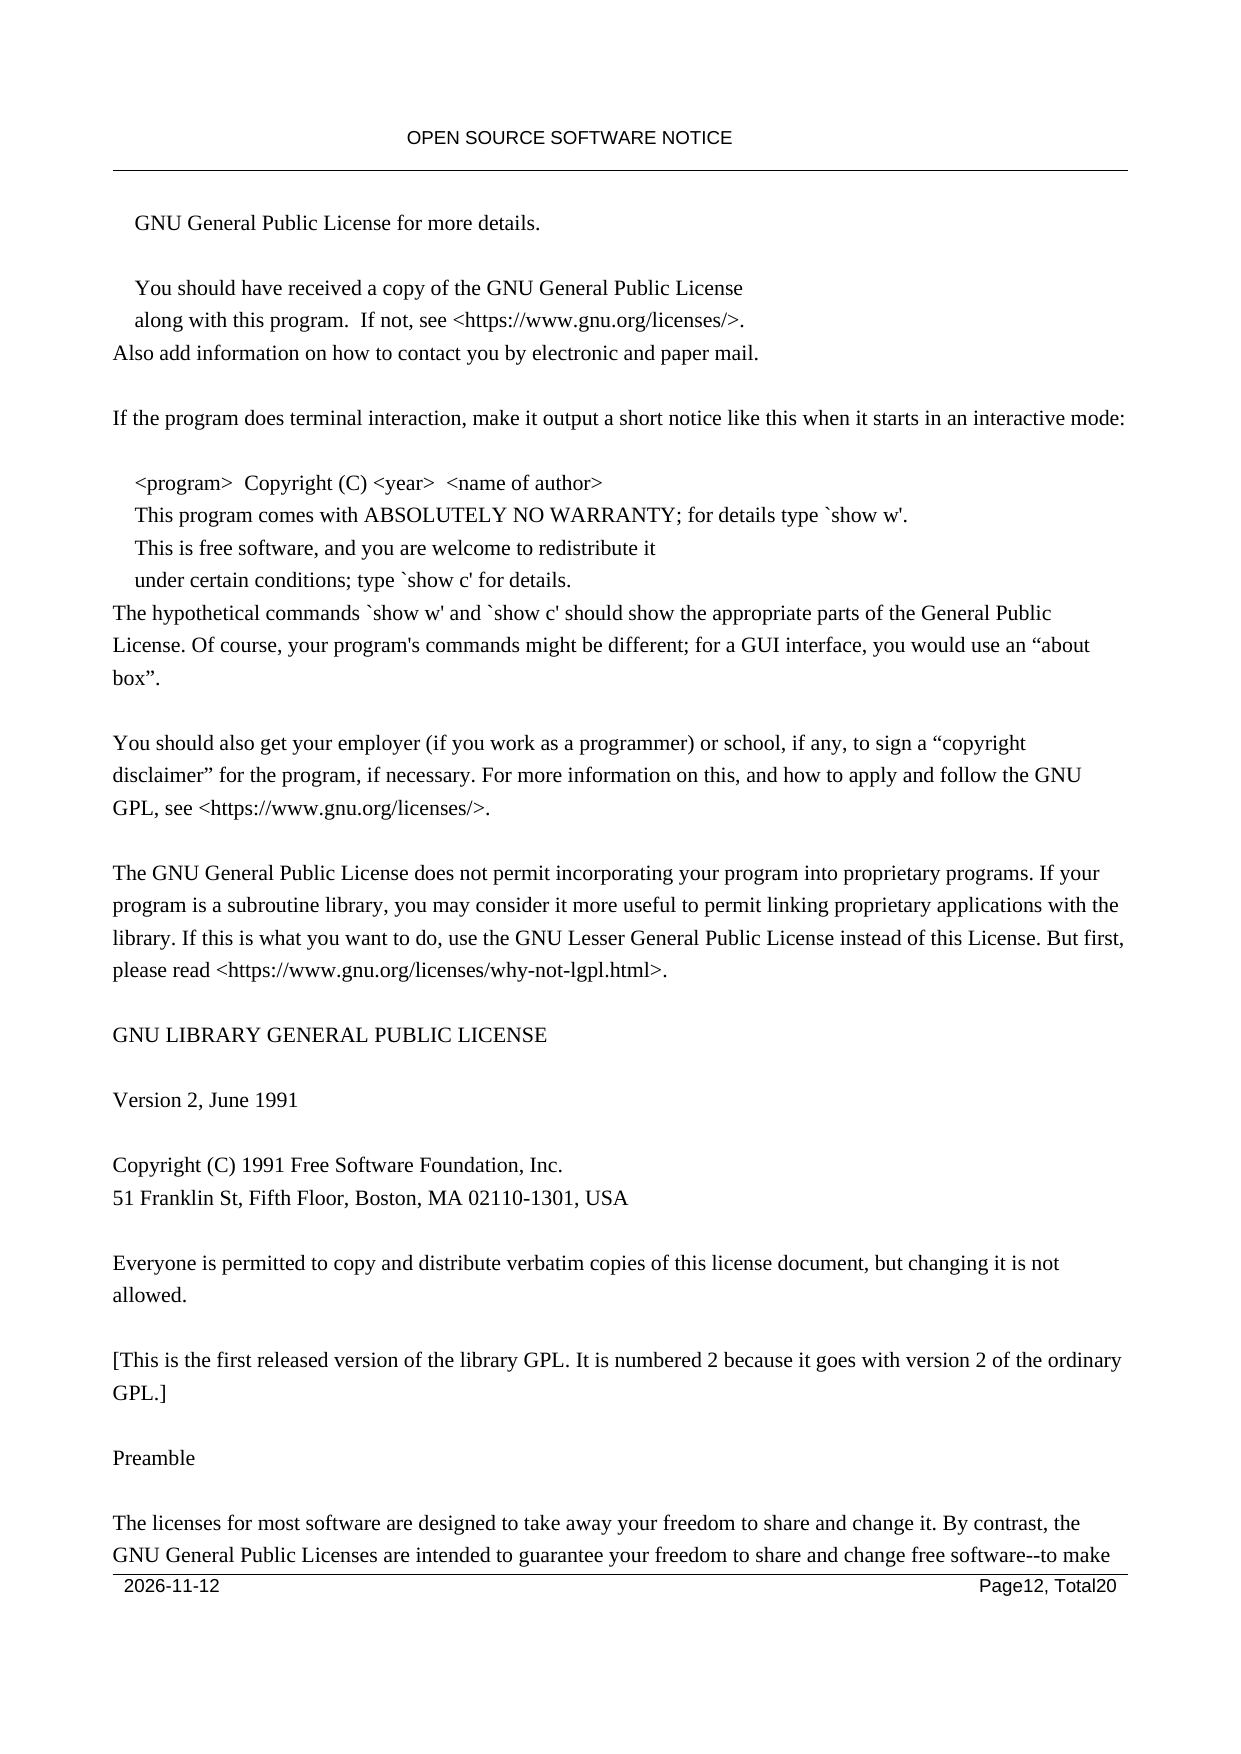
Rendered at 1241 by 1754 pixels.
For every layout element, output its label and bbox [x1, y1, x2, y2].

text [112, 206, 1128, 1571]
